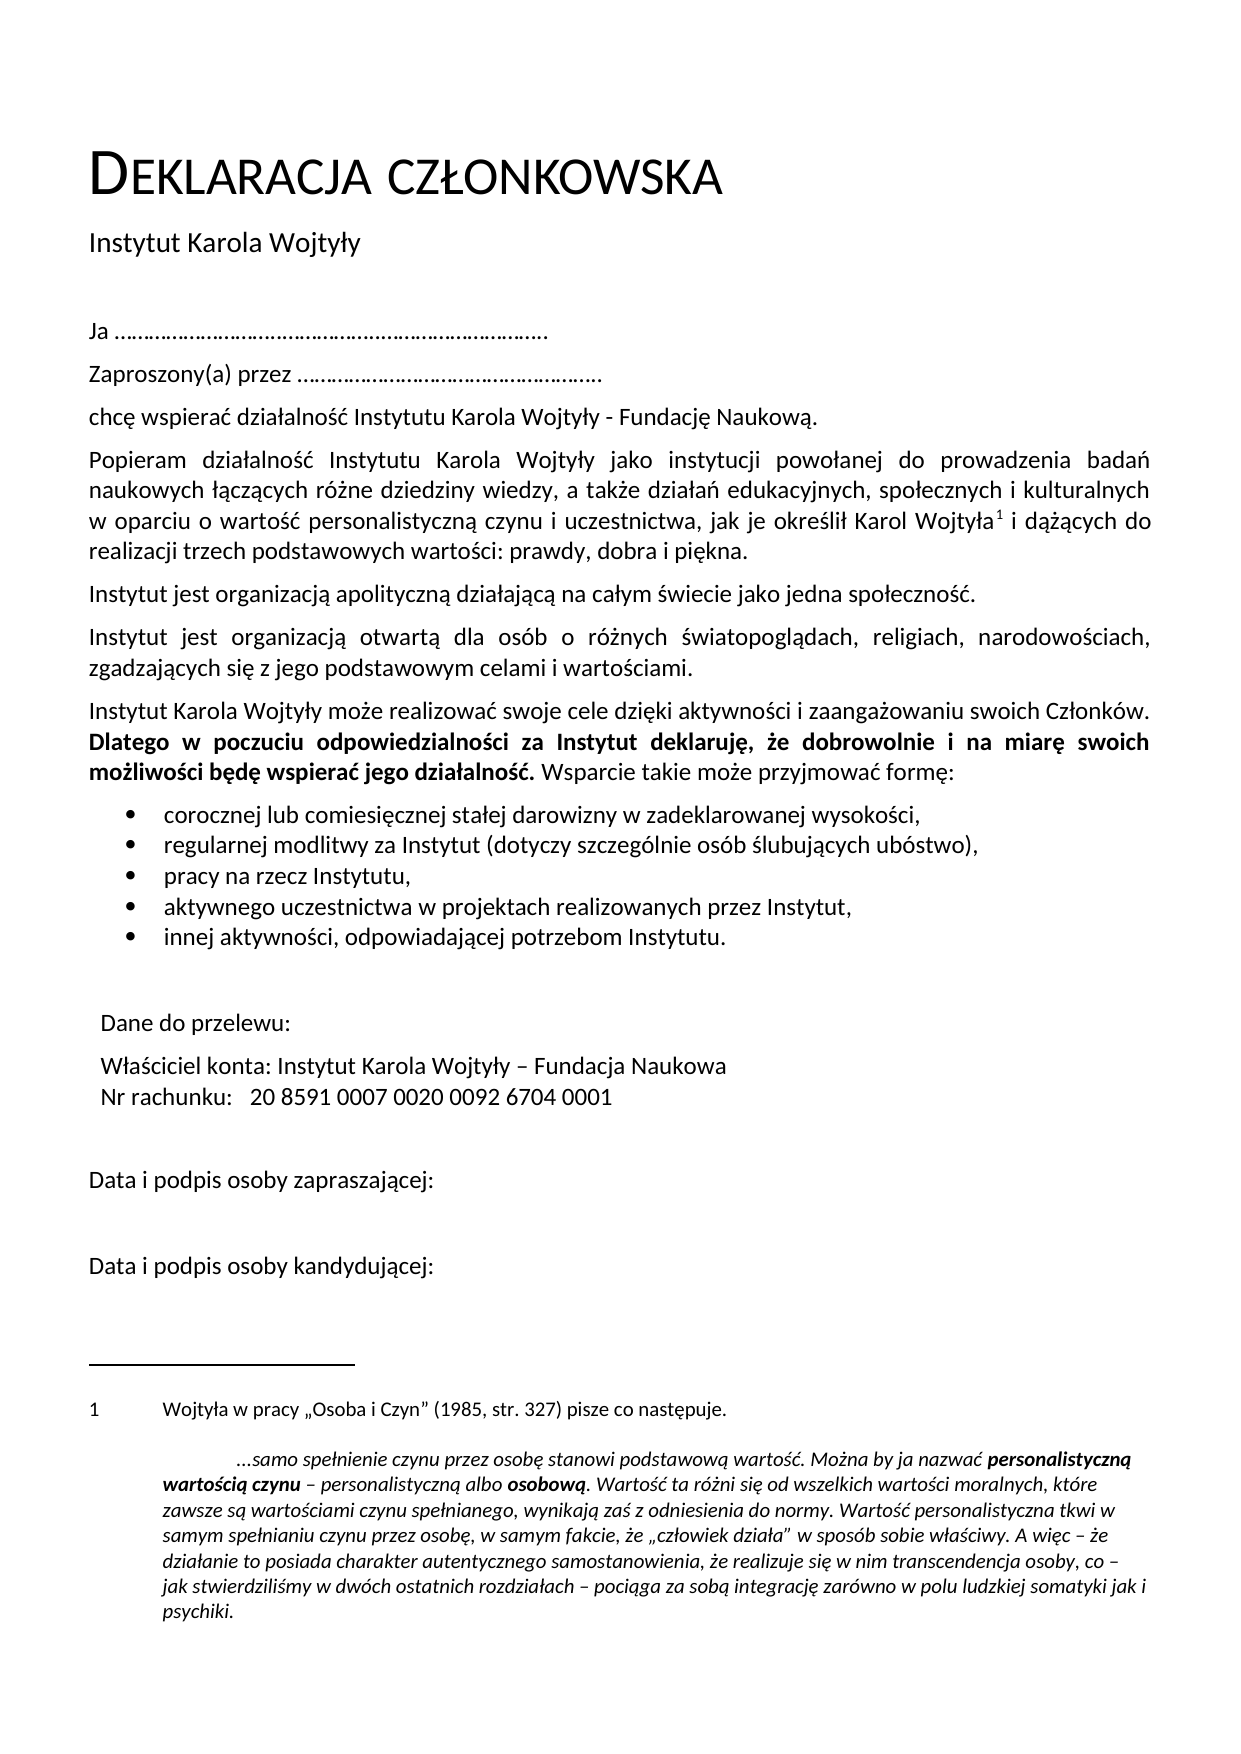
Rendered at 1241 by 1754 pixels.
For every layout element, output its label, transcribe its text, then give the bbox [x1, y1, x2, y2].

text Instytut Karola Wojtyły [89, 224, 1152, 259]
text Data i podpis osoby zapraszającej: [51, 1164, 1152, 1195]
text Właściciel konta: Instytut Karola Wojtyły – Fundacja Naukowa Nr rachunku: 20 8591 0007 0020 0092 6704 0001 [100, 1050, 1152, 1111]
list pracy na rzecz Instytutu, [126, 860, 1152, 891]
text Instytut jest organizacją otwartą dla osób o różnych światopoglądach, religiach, narodowościach, zgadzających się z jego podstawowym celami i wartościami. [89, 622, 1152, 683]
list regularnej modlitwy za Instytut (dotyczy szczególnie osób ślubujących ubóstwo), [126, 830, 1152, 860]
text Deklaracja członkowska [89, 130, 1152, 211]
text Ja ………………………..……………..……………………….. [89, 315, 1152, 345]
text Popieram działalność Instytutu Karola Wojtyły jako instytucji powołanej do prowadzenia badań naukowych łączących różne dziedziny wiedzy, a także działań edukacyjnych, społecznych i kulturalnych w oparciu o wartość personalistyczną czynu i uczestnictwa, jak je określił Karol Wojtyła i dążących do realizacji trzech podstawowych wartości: prawdy, dobra i piękna. [89, 444, 1152, 566]
text Dane do przelewu: [100, 1007, 1152, 1038]
list innej aktywności, odpowiadającej potrzebom Instytutu. [126, 921, 1152, 952]
text Data i podpis osoby kandydującej: [89, 1250, 1152, 1281]
list corocznej lub comiesięcznej stałej darowizny w zadeklarowanej wysokości, [126, 799, 1152, 830]
list aktywnego uczestnictwa w projektach realizowanych przez Instytut, [126, 891, 1152, 921]
text Instytut Karola Wojtyły może realizować swoje cele dzięki aktywności i zaangażowaniu swoich Członków. Dlatego w poczuciu odpowiedzialności za Instytut deklaruję, że dobrowolnie i na miarę swoich możliwości będę wspierać jego działalność. Wsparcie takie może przyjmować formę: [89, 695, 1152, 787]
text chcę wspierać działalność Instytutu Karola Wojtyły - Fundację Naukową. [89, 401, 1152, 431]
text Zaproszony(a) przez …………………………………………….. [89, 358, 1152, 388]
text Instytut jest organizacją apolityczną działającą na całym świecie jako jedna społeczność. [89, 578, 1152, 609]
